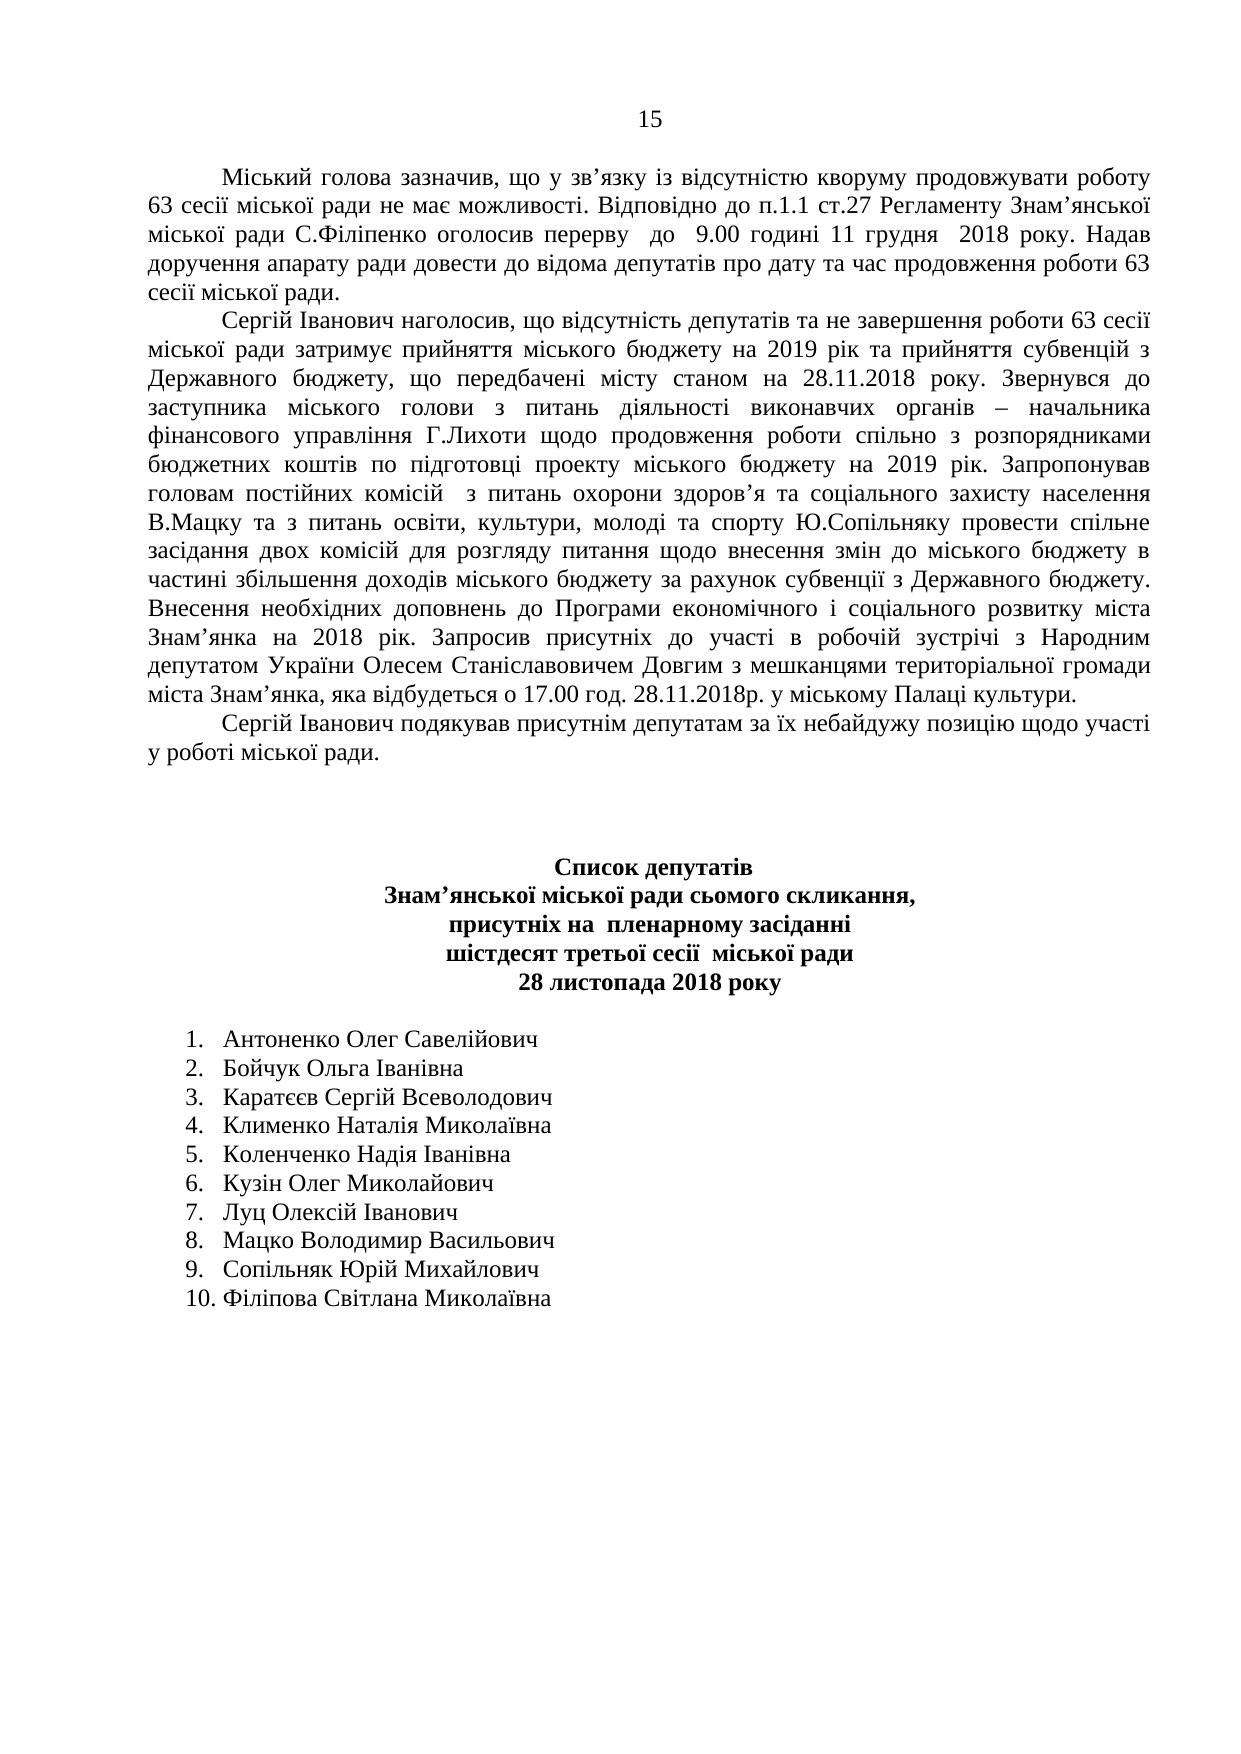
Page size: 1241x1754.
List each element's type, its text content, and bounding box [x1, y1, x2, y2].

list Каратєєв Сергій Всеволодович [185, 1082, 1152, 1111]
list Філіпова Світлана Миколаївна [185, 1283, 1152, 1312]
list Антоненко Олег Савелійович [185, 1024, 1152, 1053]
list Кузін Олег Миколайович [185, 1168, 1152, 1197]
list Коленченко Надія Іванівна [185, 1139, 1152, 1168]
list Бойчук Ольга Іванівна [185, 1053, 1152, 1082]
text присутніх на пленарному засіданні [148, 909, 1152, 938]
text Знам’янської міської ради сьомого скликання, [148, 881, 1152, 909]
list Луц Олексій Іванович [185, 1197, 1152, 1226]
list Клименко Наталія Миколаївна [185, 1111, 1152, 1139]
list Мацко Володимир Васильович [185, 1226, 1152, 1254]
text Сергій Іванович подякував присутнім депутатам за їх небайдужу позицію щодо участі у роботі міської ради. [148, 708, 1152, 766]
text 28 листопада 2018 року [148, 967, 1152, 996]
list Сопільняк Юрій Михайлович [185, 1254, 1152, 1283]
text шістдесят третьої сесії міської ради [148, 938, 1152, 967]
text Список депутатів [516, 852, 1152, 881]
text Міський голова зазначив, що у зв’язку із відсутністю кворуму продовжувати роботу 63 сесії міської ради не має можливості. Відповідно до п.1.1 ст.27 Регламенту Знам’янської міської ради С.Філіпенко оголосив перерву до 9.00 годині 11 грудня 2018 року. Надав доручення апарату ради довести до відома депутатів про дату та час продовження роботи 63 сесії міської ради. [148, 162, 1152, 306]
text Сергій Іванович наголосив, що відсутність депутатів та не завершення роботи 63 сесії міської ради затримує прийняття міського бюджету на 2019 рік та прийняття субвенцій з Державного бюджету, що передбачені місту станом на 28.11.2018 року. Звернувся до заступника міського голови з питань діяльності виконавчих органів – начальника фінансового управління Г.Лихоти щодо продовження роботи спільно з розпорядниками бюджетних коштів по підготовці проекту міського бюджету на 2019 рік. Запропонував головам постійних комісій з питань охорони здоров’я та соціального захисту населення В.Мацку та з питань освіти, культури, молоді та спорту Ю.Сопільняку провести спільне засідання двох комісій для розгляду питання щодо внесення змін до міського бюджету в частині збільшення доходів міського бюджету за рахунок субвенції з Державного бюджету. Внесення необхідних доповнень до Програми економічного і соціального розвитку міста Знам’янка на 2018 рік. Запросив присутніх до участі в робочій зустрічі з Народним депутатом України Олесем Станіславовичем Довгим з мешканцями територіальної громади міста Знам’янка, яка відбудеться о 17.00 год. 28.11.2018р. у міському Палаці культури. [148, 306, 1152, 708]
